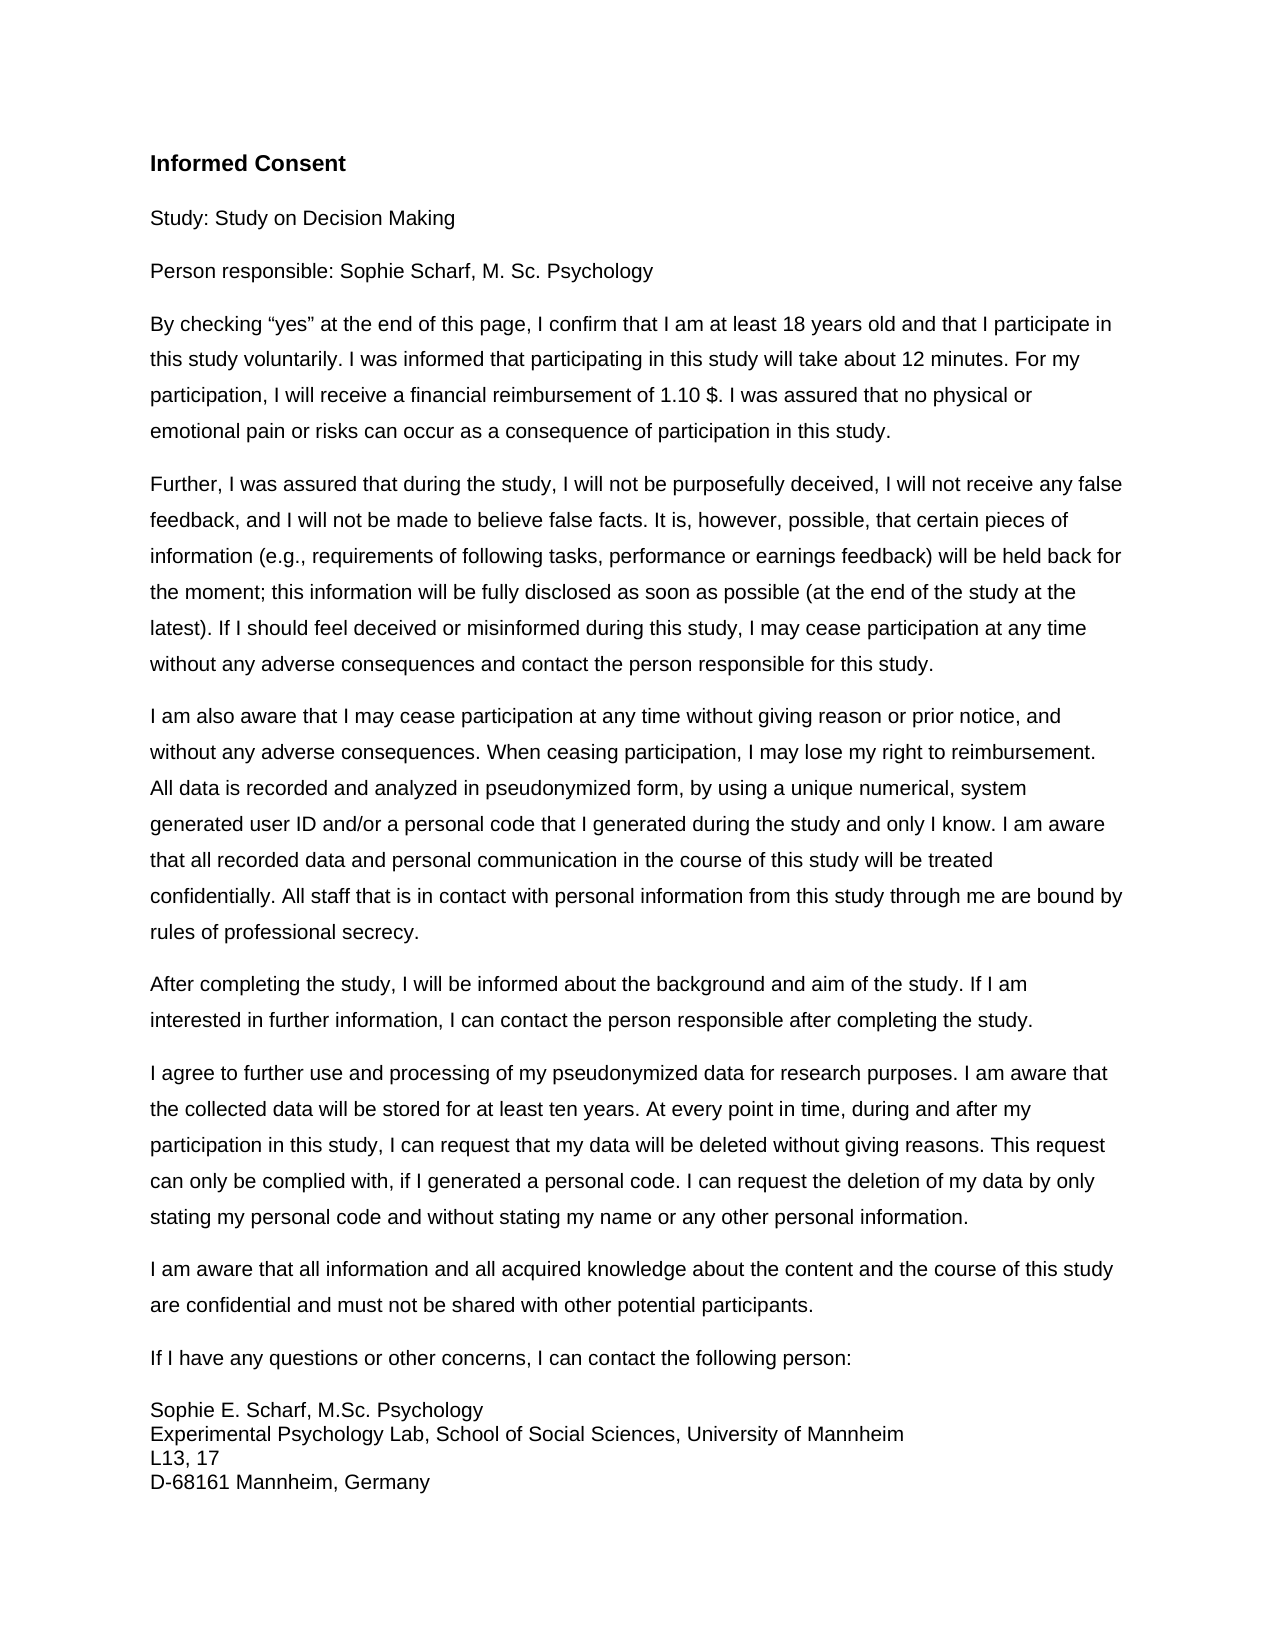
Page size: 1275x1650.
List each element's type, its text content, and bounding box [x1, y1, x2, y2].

text Sophie E. Scharf, M.Sc. Psychology [150, 1398, 1125, 1422]
text By checking “yes” at the end of this page, I confirm that I am at least 18 years old and that I participate in this study voluntarily. I was informed that participating in this study will take about 12 minutes. For my participation, I will receive a financial reimbursement of 1.10 $. I was assured that no physical or emotional pain or risks can occur as a consequence of participation in this study. [150, 311, 1125, 443]
text After completing the study, I will be informed about the background and aim of the study. If I am interested in further information, I can contact the person responsible after completing the study. [150, 972, 1125, 1032]
text L13, 17 [150, 1446, 1125, 1470]
text Experimental Psychology Lab, School of Social Sciences, University of Mannheim [150, 1422, 1125, 1446]
text I agree to further use and processing of my pseudonymized data for research purposes. I am aware that the collected data will be stored for at least ten years. At every point in time, during and after my participation in this study, I can request that my data will be deleted without giving reasons. This request can only be complied with, if I generated a personal code. I can request the deletion of my data by only stating my personal code and without stating my name or any other personal information. [150, 1061, 1125, 1228]
text D-68161 Mannheim, Germany [150, 1470, 1125, 1494]
text Further, I was assured that during the study, I will not be purposefully deceived, I will not receive any false feedback, and I will not be made to believe false facts. It is, however, possible, that certain pieces of information (e.g., requirements of following tasks, performance or earnings feedback) will be held back for the moment; this information will be fully disclosed as soon as possible (at the end of the study at the latest). If I should feel deceived or misinformed during this study, I may cease participation at any time without any adverse consequences and contact the person responsible for this study. [150, 472, 1125, 675]
text I am also aware that I may cease participation at any time without giving reason or prior notice, and without any adverse consequences. When ceasing participation, I may lose my right to reimbursement. All data is recorded and analyzed in pseudonymized form, by using a unique numerical, system generated user ID and/or a personal code that I generated during the study and only I know. I am aware that all recorded data and personal communication in the course of this study will be treated confidentially. All staff that is in contact with personal information from this study through me are bound by rules of professional secrecy. [150, 704, 1125, 944]
text Person responsible: Sophie Scharf, M. Sc. Psychology [150, 259, 1125, 283]
text Informed Consent [150, 150, 1125, 176]
text I am aware that all information and all acquired knowledge about the content and the course of this study are confidential and must not be shared with other potential participants. [150, 1257, 1125, 1317]
text If I have any questions or other concerns, I can contact the following person: [150, 1346, 1125, 1370]
text Study: Study on Decision Making [150, 206, 1125, 230]
